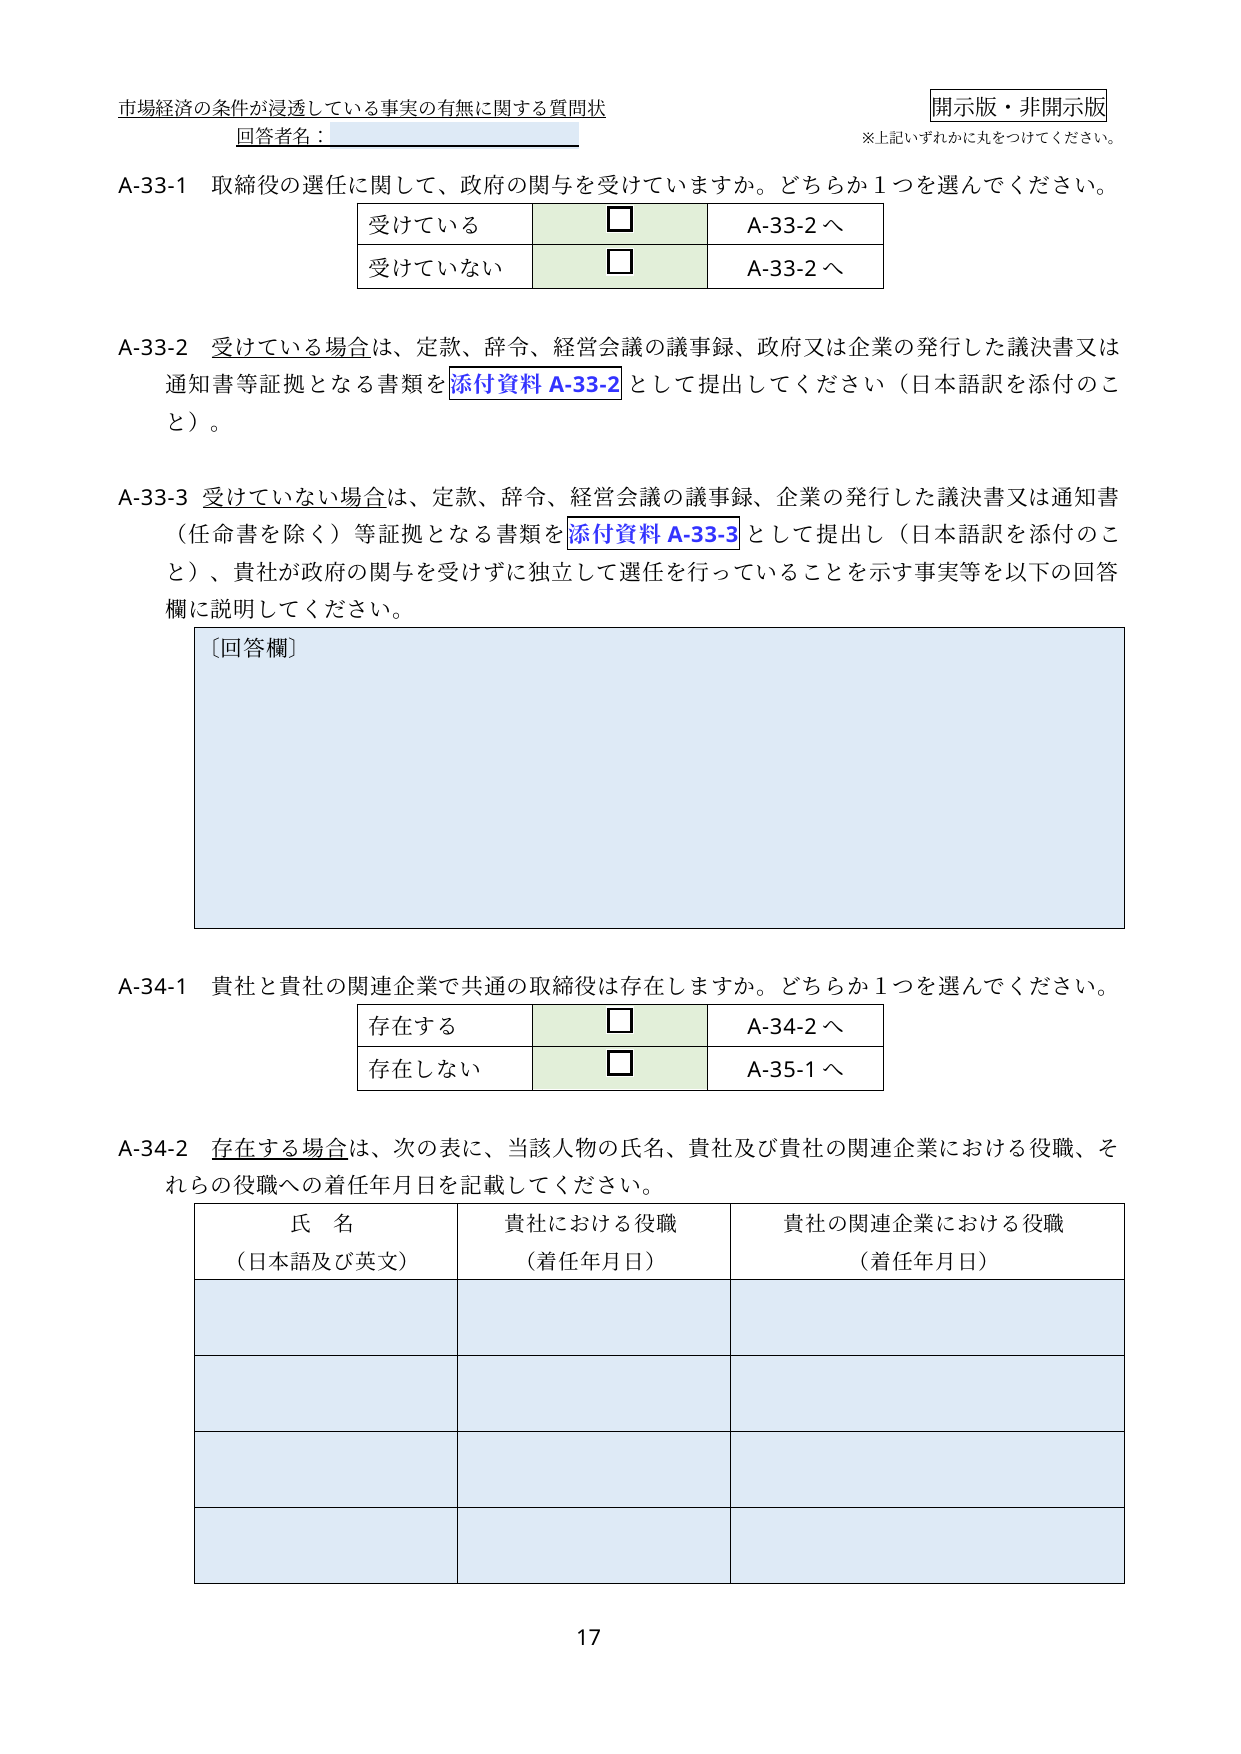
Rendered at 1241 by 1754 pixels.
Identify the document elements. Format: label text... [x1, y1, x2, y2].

table_header 受けている [358, 204, 532, 244]
table_cell [533, 1047, 707, 1089]
table_header 氏 名 （日本語及び英文） [195, 1204, 457, 1279]
table_header [533, 204, 707, 244]
table_cell [731, 1508, 1124, 1583]
table_cell 存在しない [358, 1047, 532, 1089]
table_cell [458, 1356, 730, 1431]
text A-34-2 存在する場合は、次の表に、当該人物の氏名、貴社及び貴社の関連企業における役職、それらの役職への着任年月日を記載してください。 [118, 1128, 1122, 1203]
text A-33-3 受けていない場合は、定款、辞令、経営会議の議事録、企業の発行した議決書又は通知書（任命書を除く）等証拠となる書類を添付資料A-33-3として提出し（日本語訳を添付のこと）、貴社が政府の関与を受けずに独立して選任を行っていることを示す事実等を以下の回答欄に説明してください。 [118, 477, 1122, 627]
table_cell [458, 1280, 730, 1355]
table_cell [458, 1432, 730, 1507]
table_cell A-33-2へ [708, 245, 883, 288]
text A-34-1 貴社と貴社の関連企業で共通の取締役は存在しますか。どちらか１つを選んでください。 [118, 966, 1122, 1004]
table_cell A-35-1へ [708, 1047, 883, 1089]
table_header A-33-2へ [708, 204, 883, 244]
table_header 〔回答欄〕 [195, 628, 1124, 928]
table_cell [195, 1432, 457, 1507]
table_header 存在する [358, 1005, 532, 1046]
table_header 貴社の関連企業における役職 （着任年月日） [731, 1204, 1124, 1279]
table_cell [195, 1356, 457, 1431]
table_cell [458, 1508, 730, 1583]
table_cell [731, 1432, 1124, 1507]
text A-33-1 取締役の選任に関して、政府の関与を受けていますか。どちらか１つを選んでください。 [118, 165, 1122, 203]
table_cell [533, 245, 707, 288]
table_header A-34-2へ [708, 1005, 883, 1046]
table_header 貴社における役職 （着任年月日） [458, 1204, 730, 1279]
table_cell [195, 1280, 457, 1355]
text A-33-2 受けている場合は、定款、辞令、経営会議の議事録、政府又は企業の発行した議決書又は通知書等証拠となる書類を添付資料A-33-2として提出してください（日本語訳を添付のこと）。 [118, 327, 1122, 439]
table_cell 受けていない [358, 245, 532, 288]
table_cell [731, 1356, 1124, 1431]
table_cell [731, 1280, 1124, 1355]
table_header [533, 1005, 707, 1046]
table_cell [195, 1508, 457, 1583]
